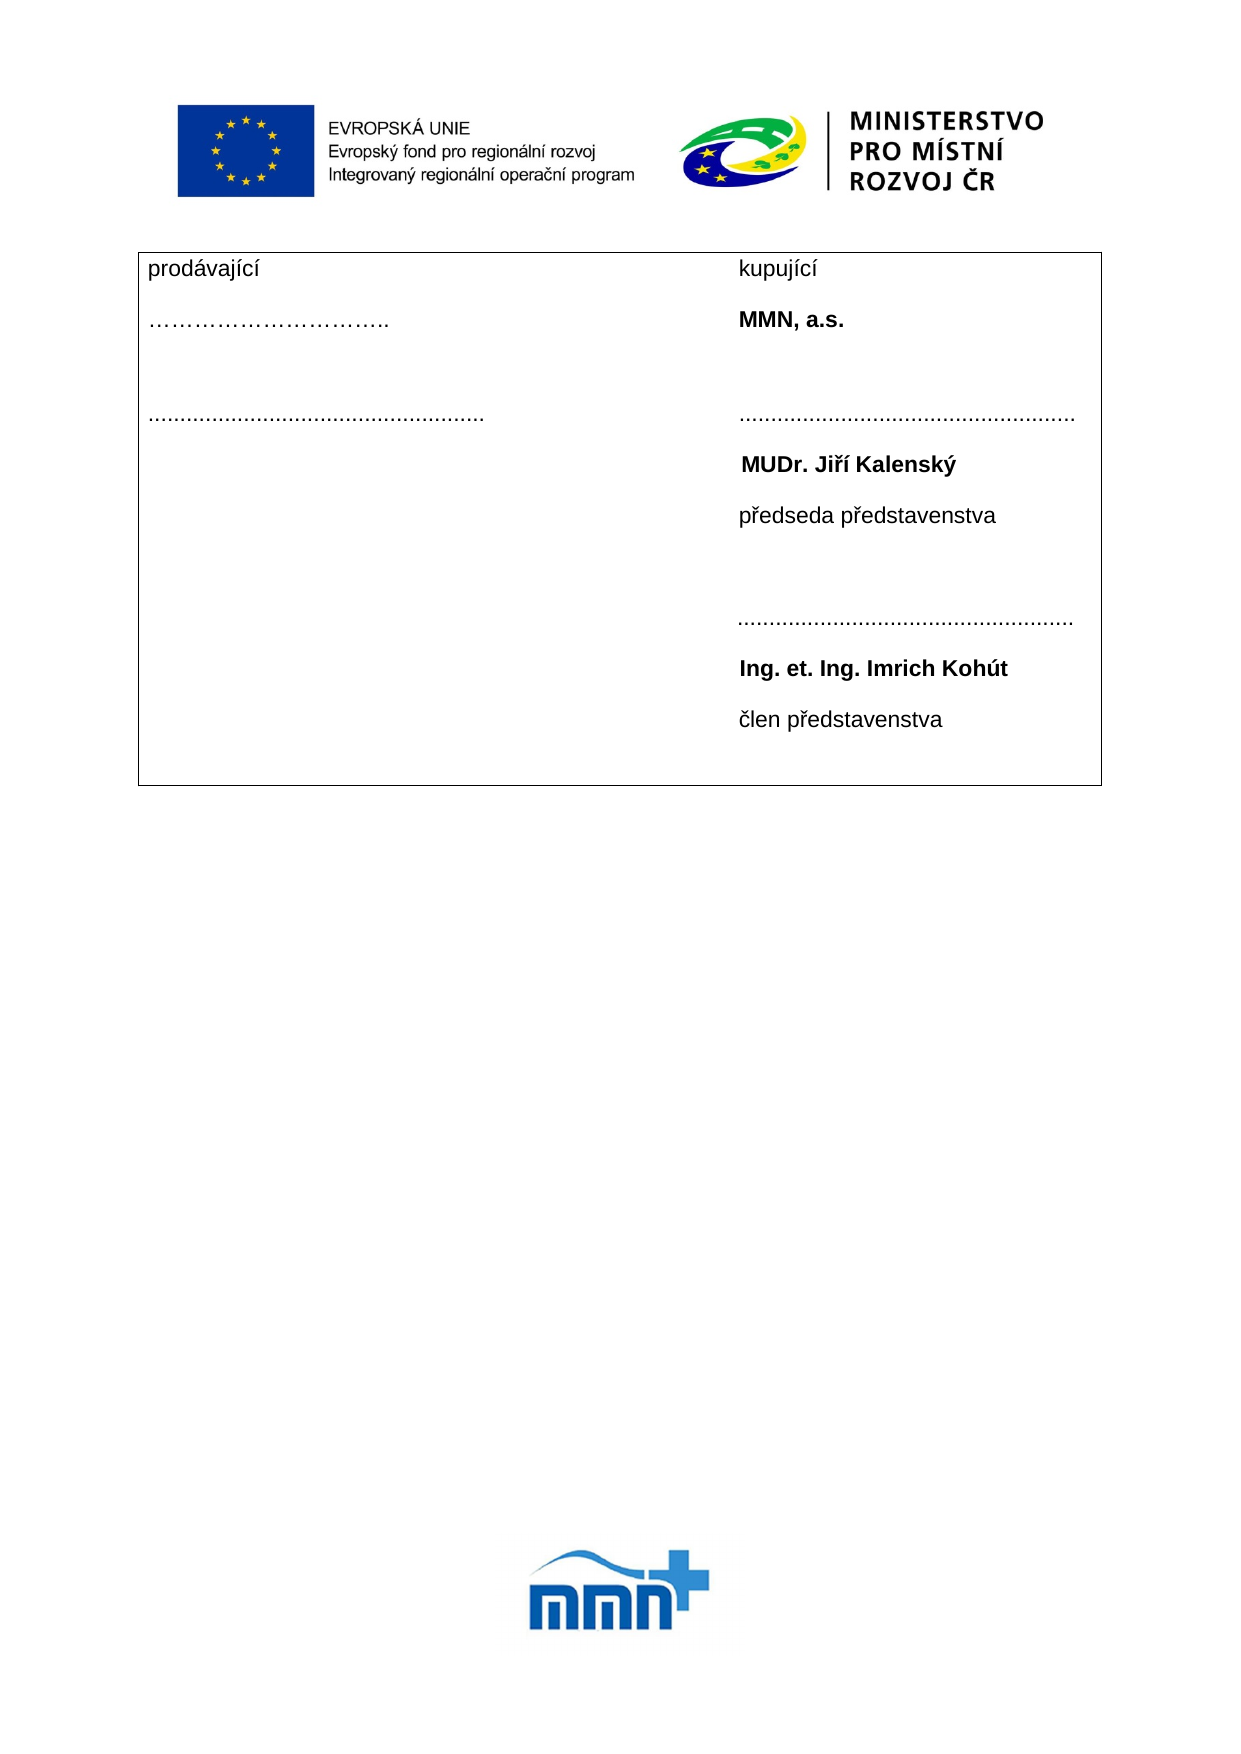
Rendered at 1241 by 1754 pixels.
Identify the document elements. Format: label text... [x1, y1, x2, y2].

text ..................................................... [139, 601, 1101, 630]
text Ing. et. Ing. Imrich Kohút [139, 652, 1101, 681]
text člen představenstva [139, 703, 1101, 732]
text ………………………….. MMN, a.s. [139, 303, 1101, 332]
picture [495, 1533, 745, 1656]
text ..................................................... ..................................................... [139, 396, 1101, 426]
picture [147, 73, 1073, 227]
text předseda představenstva [139, 498, 1101, 528]
text MUDr. Jiří Kalenský [139, 447, 1101, 477]
text prodávající kupující [139, 253, 1101, 281]
